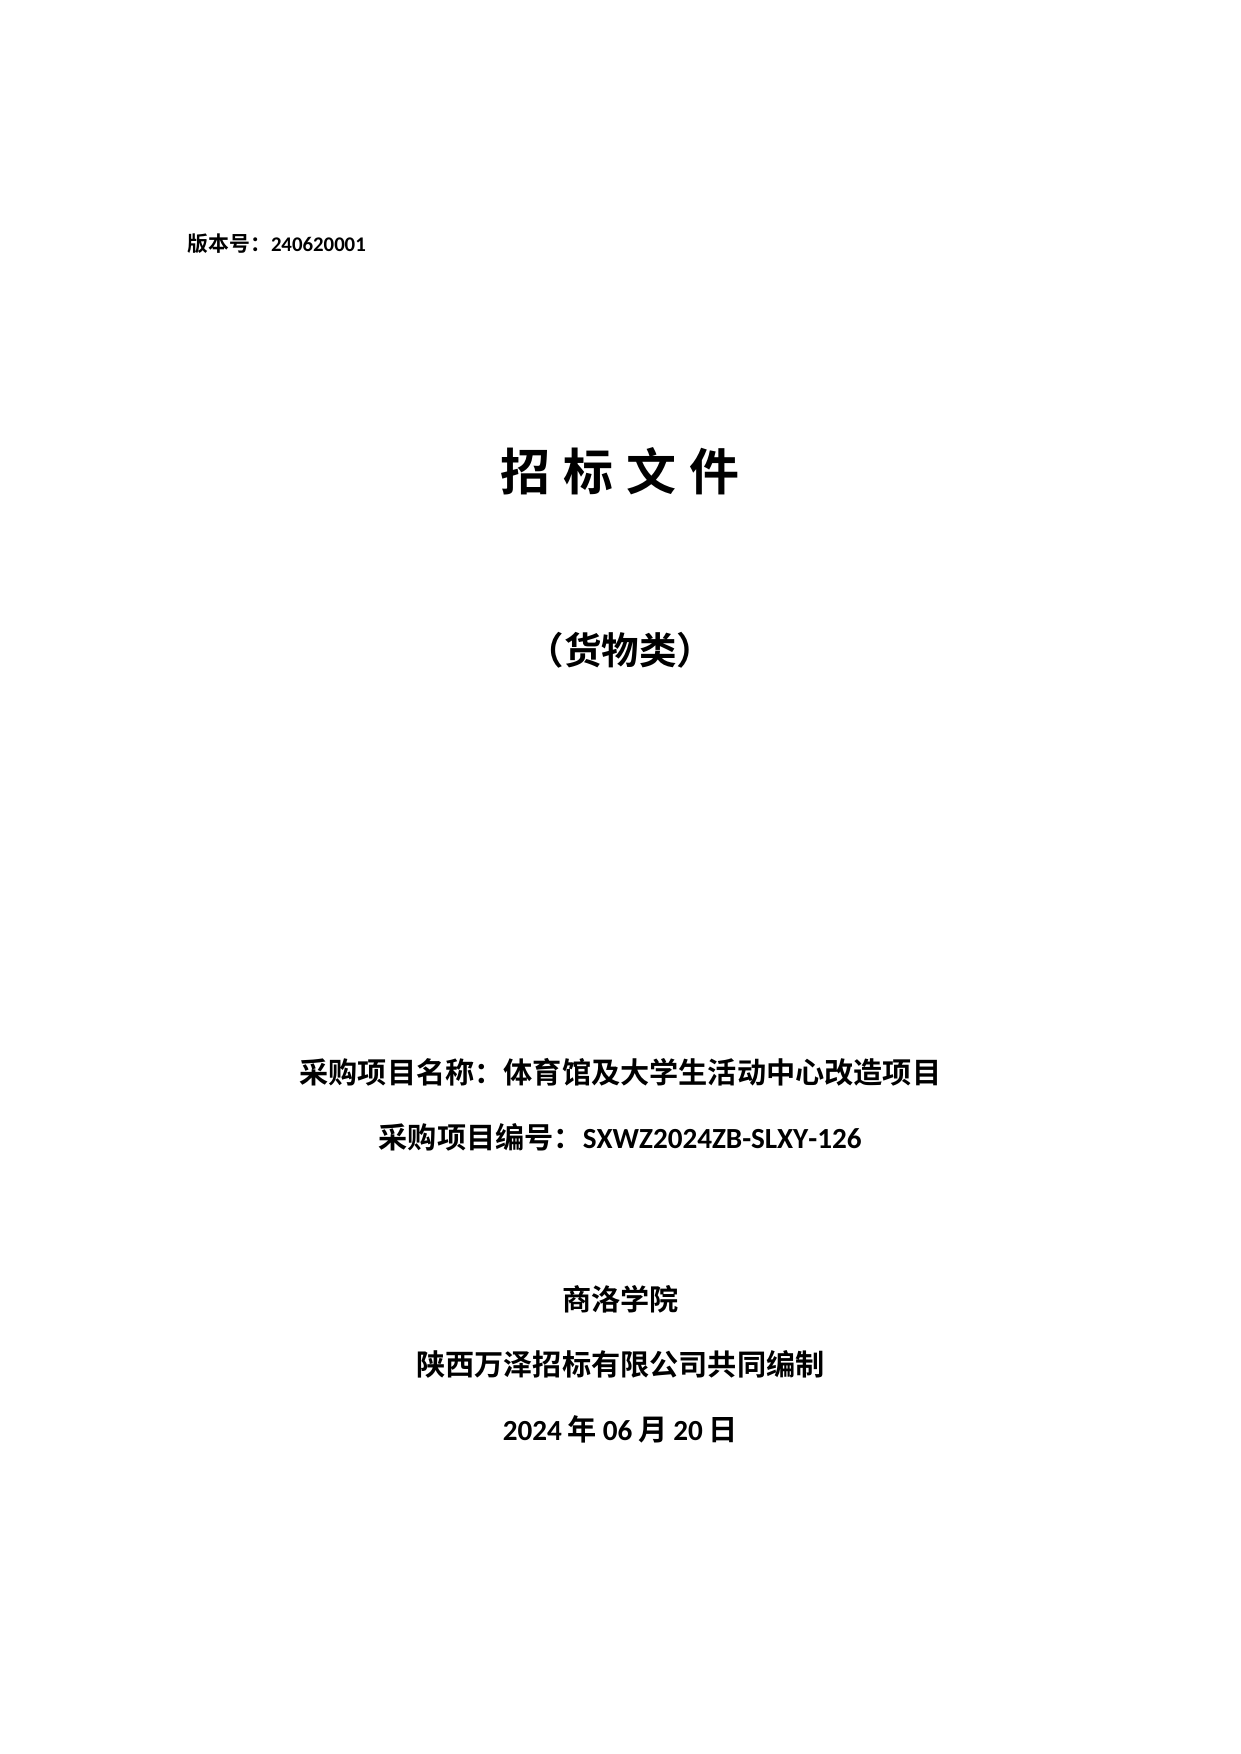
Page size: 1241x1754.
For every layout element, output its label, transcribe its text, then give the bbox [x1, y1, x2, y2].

text （货物类） [187, 617, 1053, 1039]
text 陕西万泽招标有限公司共同编制 [187, 1332, 1053, 1397]
text 采购项目名称：体育馆及大学生活动中心改造项目 [187, 1039, 1053, 1104]
text 招 标 文 件 [187, 422, 1053, 617]
text 2024年06月20日 [187, 1397, 1053, 1462]
text 版本号：240620001 [187, 227, 1053, 422]
text 采购项目编号：SXWZ2024ZB-SLXY-126 [187, 1104, 1053, 1267]
text 商洛学院 [187, 1267, 1053, 1332]
